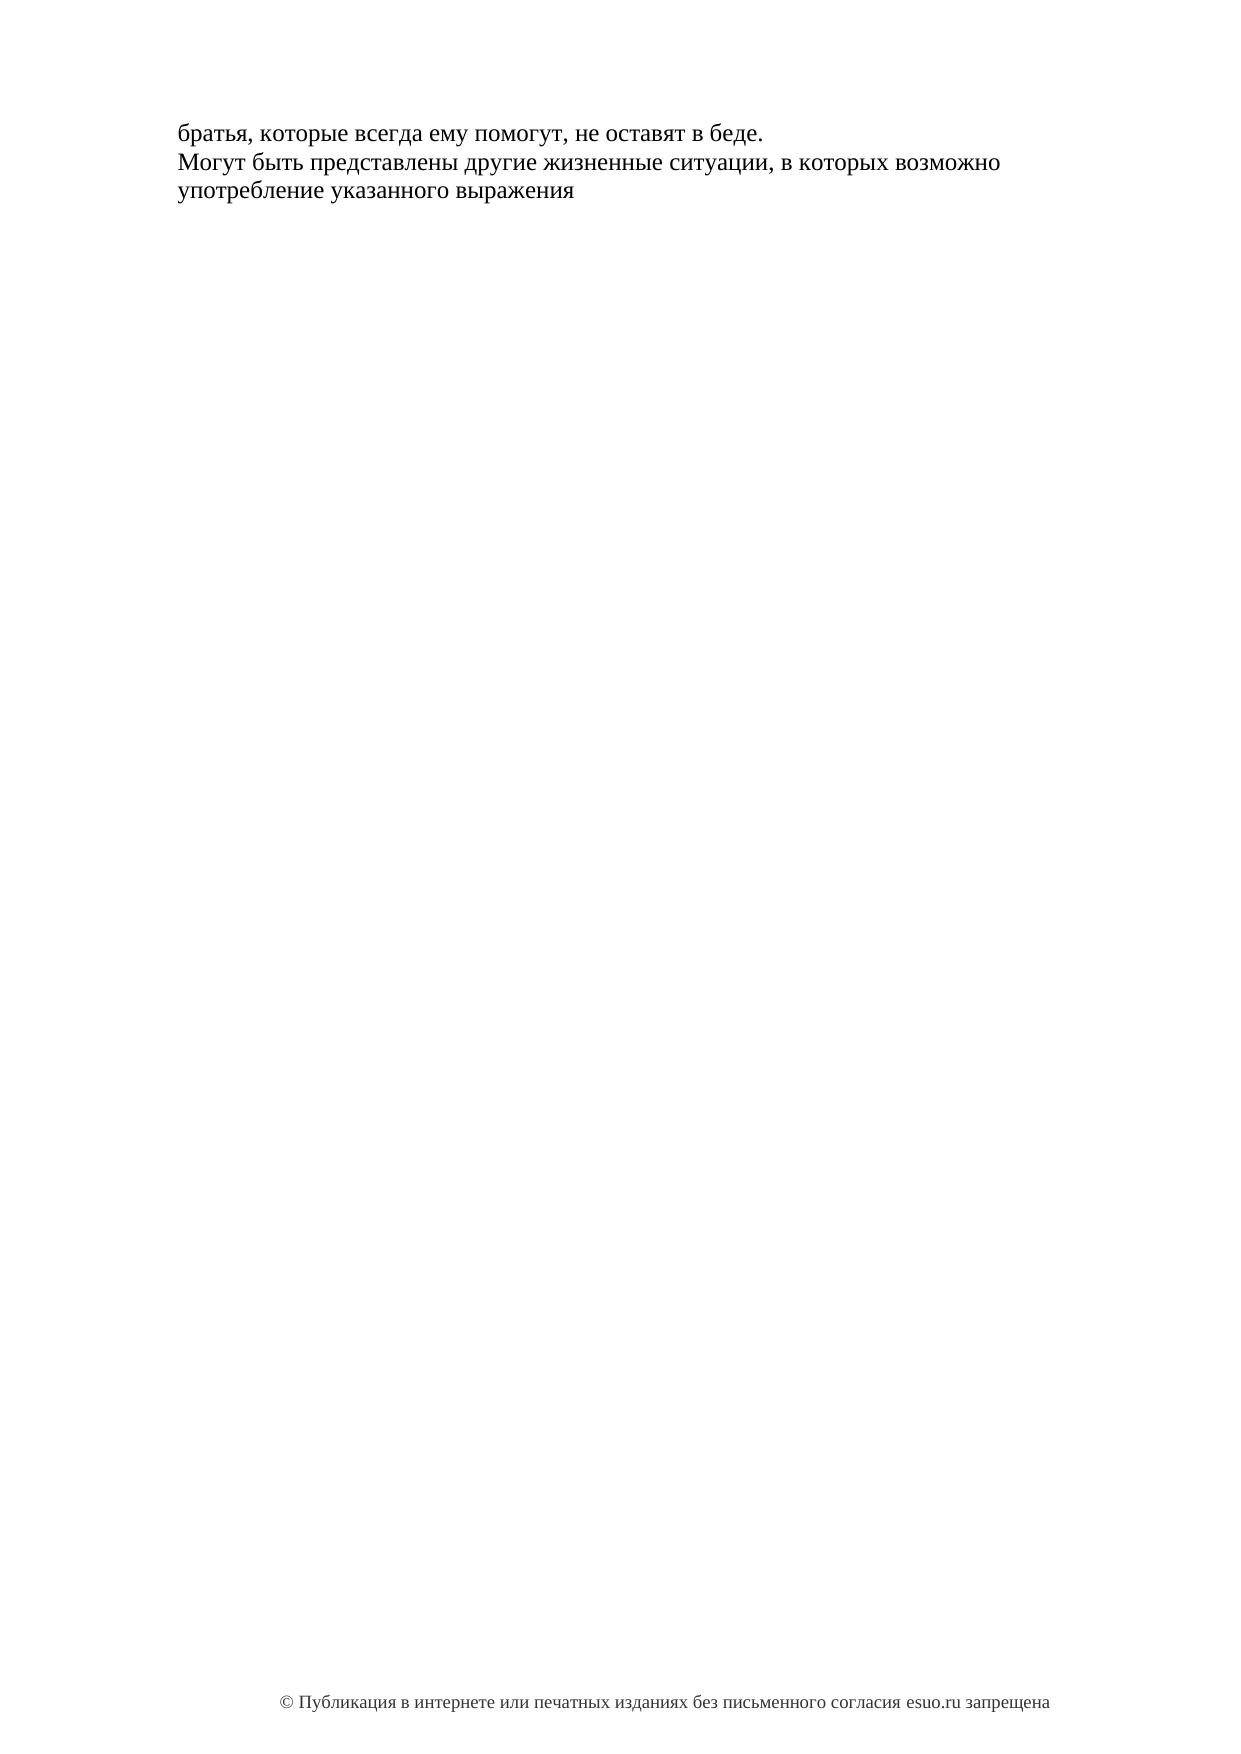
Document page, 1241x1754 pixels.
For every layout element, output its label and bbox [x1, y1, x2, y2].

text [177, 118, 1122, 204]
